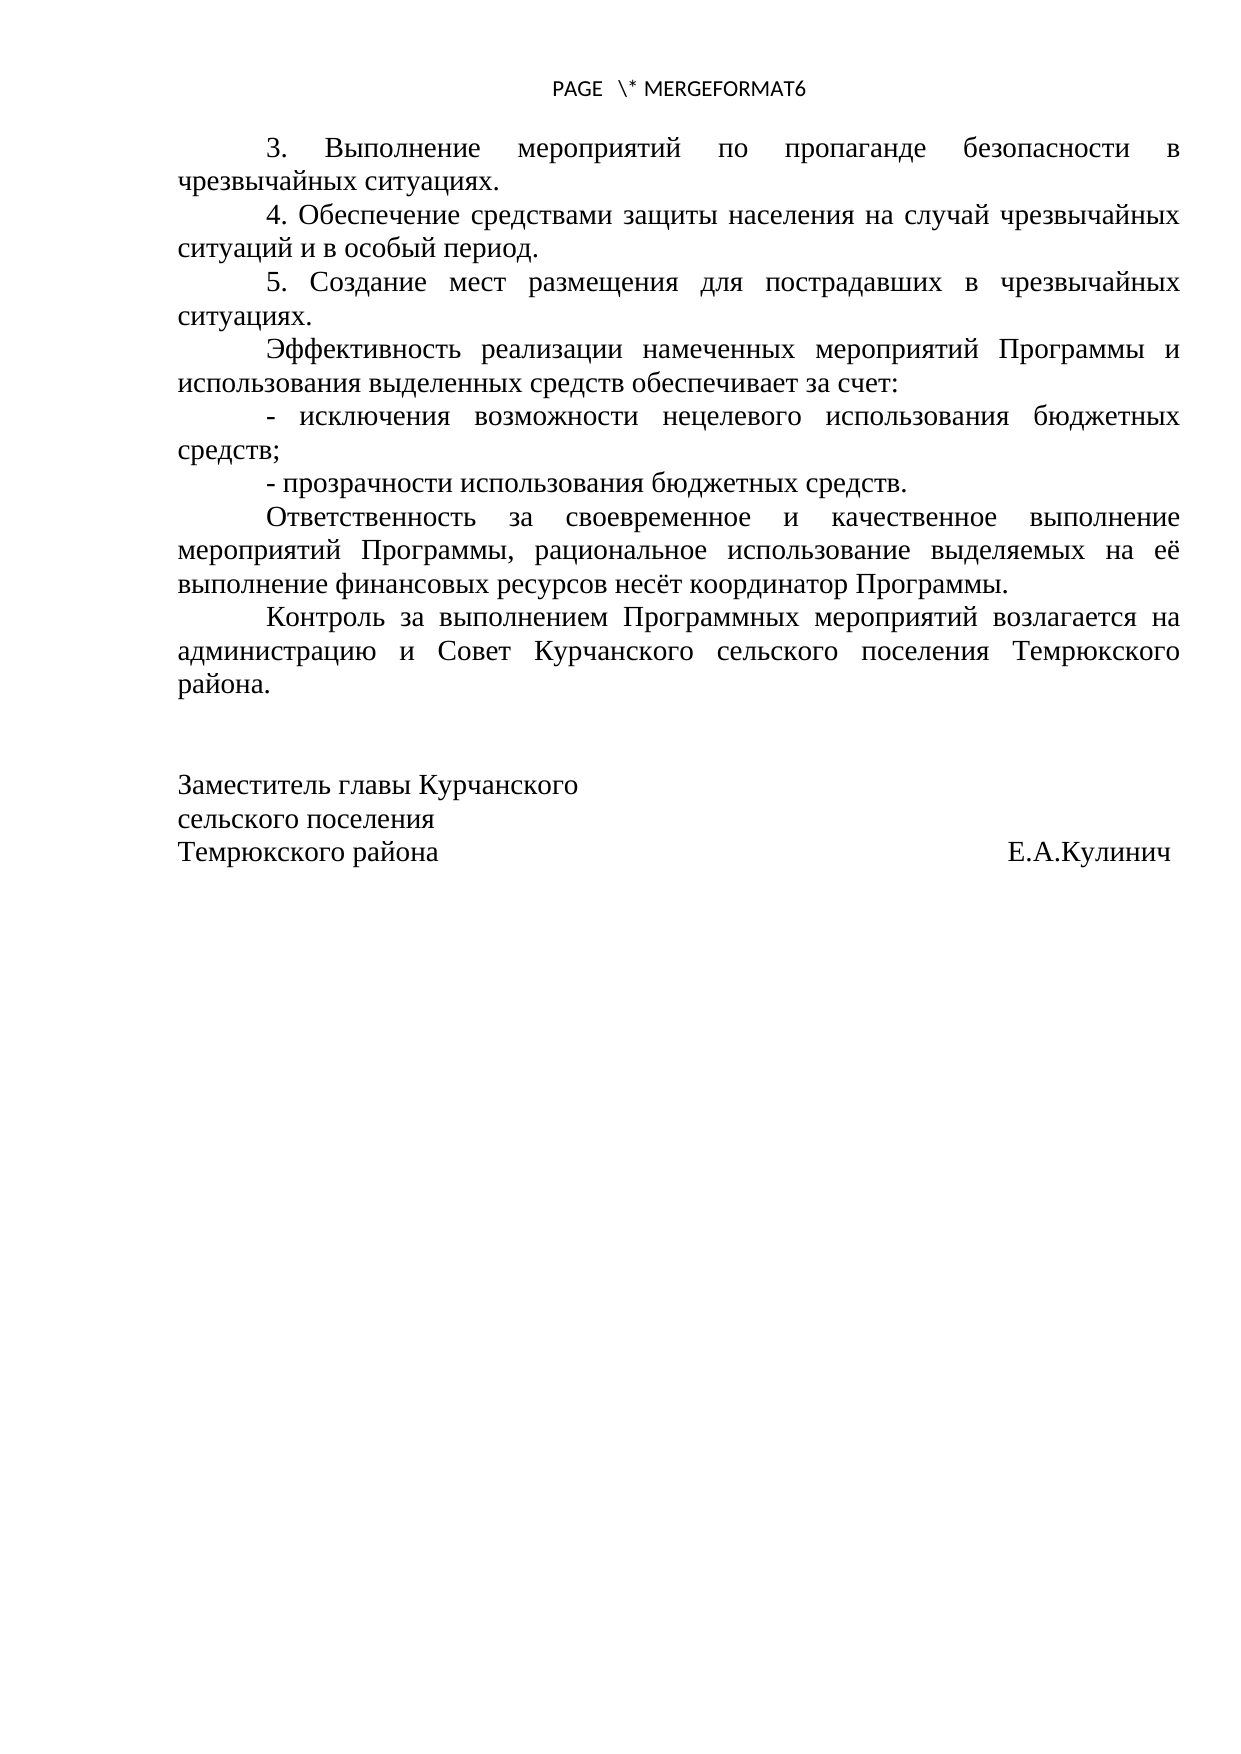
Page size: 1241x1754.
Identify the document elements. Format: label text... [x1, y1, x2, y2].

text - прозрачности использования бюджетных средств. [177, 465, 1181, 499]
text 4. Обеспечение средствами защиты населения на случай чрезвычайных ситуаций и в особый период. [177, 197, 1181, 264]
text сельского поселения [177, 801, 1181, 834]
text Контроль за выполнением Программных мероприятий возлагается на администрацию и Совет Курчанского сельского поселения Темрюкского района. [177, 599, 1181, 700]
text Ответственность за своевременное и качественное выполнение мероприятий Программы, рациональное использование выделяемых на её выполнение финансовых ресурсов несёт координатор Программы. [177, 499, 1181, 599]
text Заместитель главы Курчанского [177, 767, 1181, 801]
text 3. Выполнение мероприятий по пропаганде безопасности в чрезвычайных ситуациях. [177, 130, 1181, 197]
text 5. Создание мест размещения для пострадавших в чрезвычайных ситуациях. [177, 264, 1181, 331]
text - исключения возможности нецелевого использования бюджетных средств; [177, 398, 1181, 465]
text Эффективность реализации намеченных мероприятий Программы и использования выделенных средств обеспечивает за счет: [177, 331, 1181, 398]
text Темрюкского района Е.А.Кулинич [177, 834, 1181, 868]
